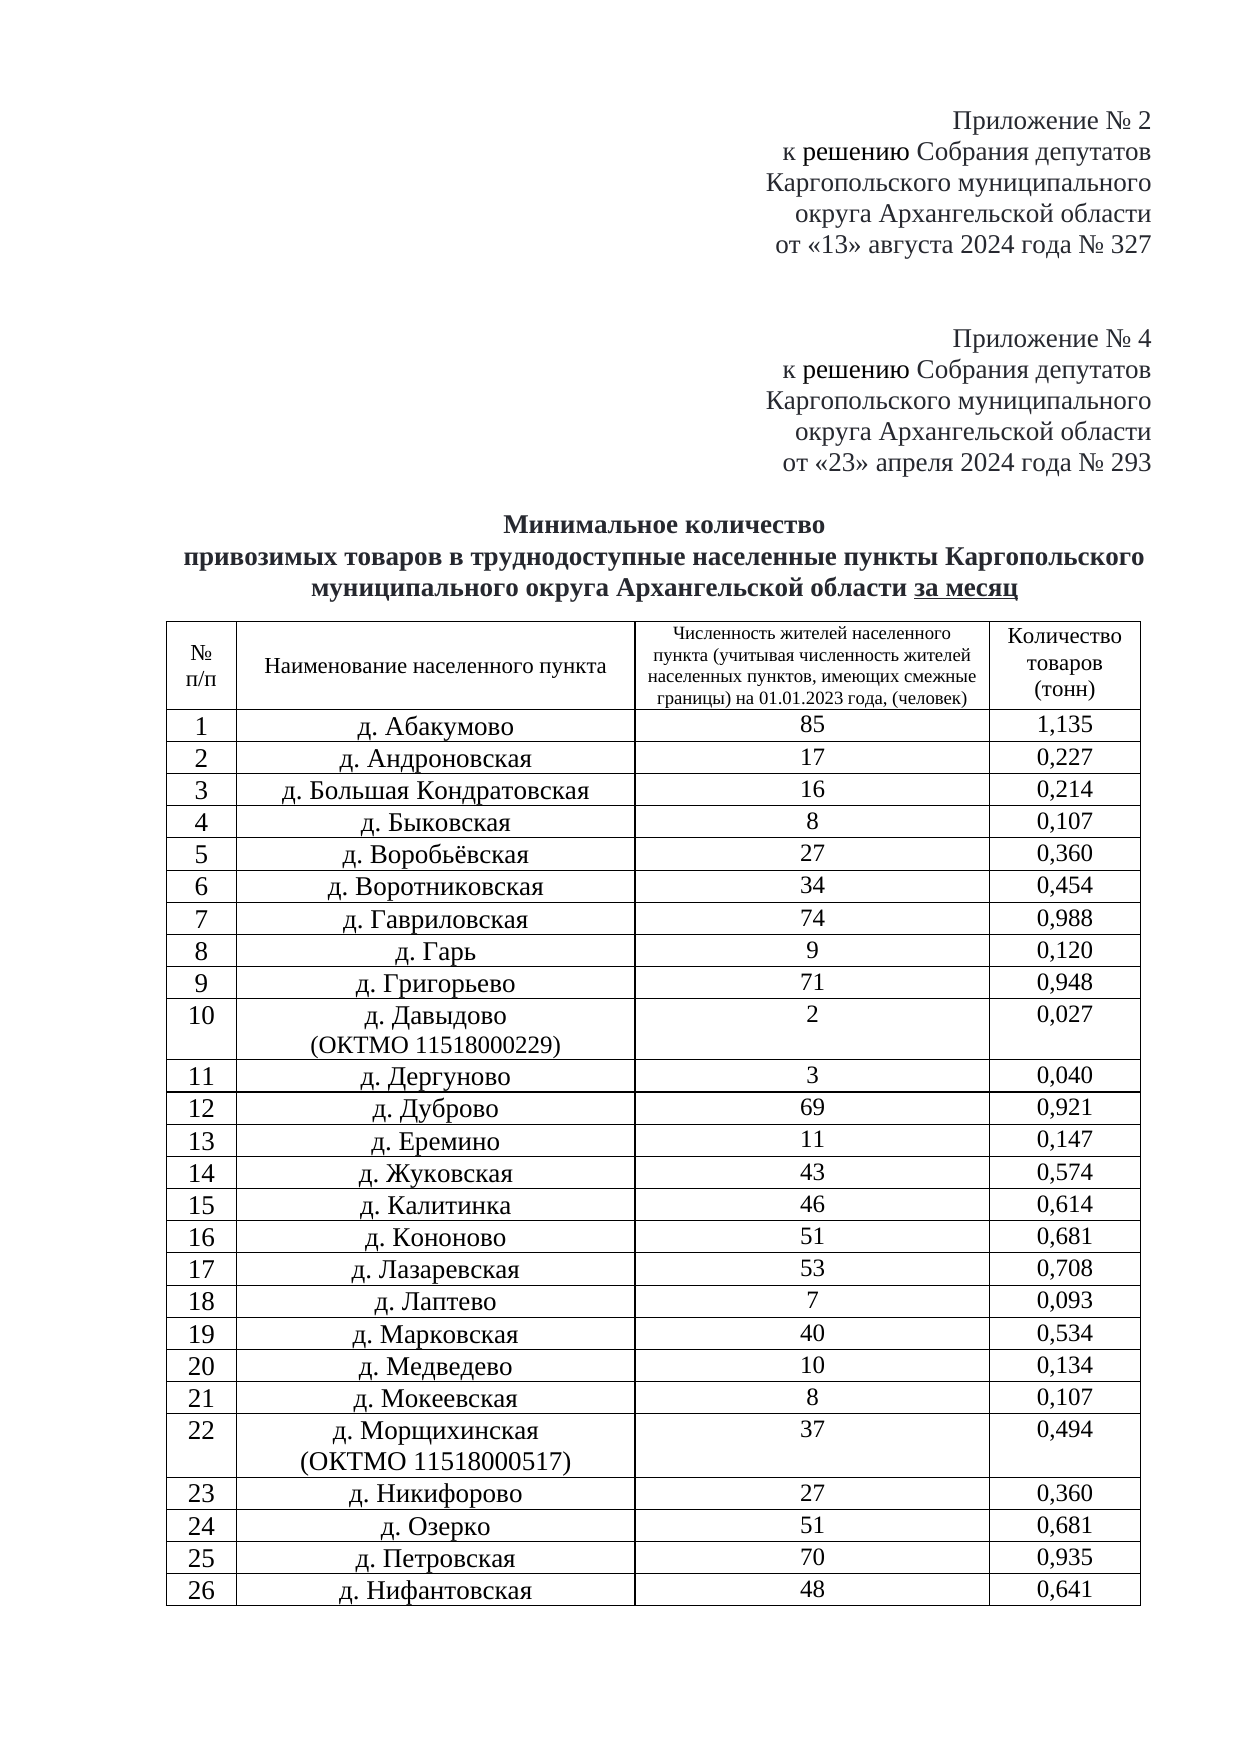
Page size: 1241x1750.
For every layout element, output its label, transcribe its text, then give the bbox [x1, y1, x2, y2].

table_cell 0,107 [990, 806, 1140, 837]
table_cell д. Воробьёвская [237, 838, 634, 869]
table_cell 0,360 [990, 838, 1140, 869]
table_cell д. Морщихинская (ОКТМО 11518000517) [237, 1414, 634, 1477]
table_header Наименование населенного пункта [237, 622, 634, 708]
table_cell 0,681 [990, 1510, 1140, 1541]
table_cell 1,135 [990, 710, 1140, 741]
table_cell д. Григорьево [237, 967, 634, 998]
table_cell д. Еремино [237, 1125, 634, 1156]
table_cell 20 [167, 1350, 236, 1381]
text округа Архангельской области от «23» апреля 2024 года № 293 [177, 415, 1152, 477]
table_cell д. Нифантовская [237, 1574, 634, 1605]
table_cell д. Гарь [237, 935, 634, 966]
table_cell 0,134 [990, 1350, 1140, 1381]
table_cell 13 [167, 1125, 236, 1156]
table_cell 0,921 [990, 1093, 1140, 1123]
table_cell 19 [167, 1318, 236, 1349]
table_cell д. Кононово [237, 1221, 634, 1252]
table_cell 46 [636, 1189, 989, 1220]
table_cell 4 [167, 806, 236, 837]
table_cell 23 [167, 1478, 236, 1509]
table_cell 8 [167, 935, 236, 966]
table_cell д. Большая Кондратовская [237, 774, 634, 805]
table_cell 8 [636, 806, 989, 837]
table_cell 0,093 [990, 1286, 1140, 1317]
table_cell 25 [167, 1542, 236, 1573]
table_cell 0,454 [990, 871, 1140, 902]
table_cell 0,227 [990, 742, 1140, 773]
table_cell д. Дуброво [237, 1093, 634, 1123]
table_cell 17 [167, 1253, 236, 1284]
table_header Количество товаров (тонн) [990, 622, 1140, 708]
table_cell 0,948 [990, 967, 1140, 998]
table_cell 16 [636, 774, 989, 805]
table_cell 24 [167, 1510, 236, 1541]
text Приложение № 2 к решению Собрания депутатов [177, 104, 1152, 166]
table_cell 0,360 [990, 1478, 1140, 1509]
table_cell 0,120 [990, 935, 1140, 966]
table_cell 34 [636, 871, 989, 902]
table_cell 11 [167, 1060, 236, 1091]
table_cell 1 [167, 710, 236, 741]
table_cell 2 [167, 742, 236, 773]
table_cell д. Мокеевская [237, 1382, 634, 1413]
table_cell 0,681 [990, 1221, 1140, 1252]
table_cell 0,494 [990, 1414, 1140, 1477]
table_cell 2 [636, 999, 989, 1059]
table_cell 0,708 [990, 1253, 1140, 1284]
table_cell 70 [636, 1542, 989, 1573]
table_cell 10 [167, 999, 236, 1059]
table_cell д. Гавриловская [237, 903, 634, 934]
table_cell 7 [167, 903, 236, 934]
table_cell 9 [636, 935, 989, 966]
table_cell д. Никифорово [237, 1478, 634, 1509]
table_cell д. Марковская [237, 1318, 634, 1349]
table_cell 5 [167, 838, 236, 869]
table_cell 26 [167, 1574, 236, 1605]
text округа Архангельской области от «13» августа 2024 года № 327 [177, 197, 1152, 259]
table_header Численность жителей населенного пункта (учитывая численность жителей населенных пунктов, имеющих смежные границы) на 01.01.2023 года, (человек) [636, 622, 989, 708]
table_cell д. Лаптево [237, 1286, 634, 1317]
table_cell д. Жуковская [237, 1157, 634, 1188]
table_cell 0,574 [990, 1157, 1140, 1188]
table_cell 6 [167, 871, 236, 902]
table_cell 0,040 [990, 1060, 1140, 1091]
table_cell 18 [167, 1286, 236, 1317]
table_cell 0,534 [990, 1318, 1140, 1349]
table_cell 3 [636, 1060, 989, 1091]
table_cell 11 [636, 1125, 989, 1156]
table_cell 21 [167, 1382, 236, 1413]
table_cell 0,107 [990, 1382, 1140, 1413]
table_cell 9 [167, 967, 236, 998]
table_cell 7 [636, 1286, 989, 1317]
table_cell д. Быковская [237, 806, 634, 837]
table_cell 43 [636, 1157, 989, 1188]
table_cell 74 [636, 903, 989, 934]
table_cell 27 [636, 838, 989, 869]
table_cell 0,147 [990, 1125, 1140, 1156]
table_cell 17 [636, 742, 989, 773]
table_cell 0,935 [990, 1542, 1140, 1573]
table_cell 22 [167, 1414, 236, 1477]
table_cell д. Озерко [237, 1510, 634, 1541]
table_cell 40 [636, 1318, 989, 1349]
table_cell 37 [636, 1414, 989, 1477]
table_cell д. Медведево [237, 1350, 634, 1381]
table_cell 0,214 [990, 774, 1140, 805]
text Приложение № 4 к решению Собрания депутатов [177, 322, 1152, 384]
table_cell 12 [167, 1093, 236, 1123]
table_cell д. Андроновская [237, 742, 634, 773]
subtitle Минимальное количество привозимых товаров в труднодоступные населенные пункты Каргопольского муниципального округа Архангельской области за месяц [177, 509, 1152, 602]
table_cell 0,614 [990, 1189, 1140, 1220]
table_cell д. Калитинка [237, 1189, 634, 1220]
table_cell 8 [636, 1382, 989, 1413]
table_cell д. Давыдово (ОКТМО 11518000229) [237, 999, 634, 1059]
table_cell 51 [636, 1221, 989, 1252]
table_cell 53 [636, 1253, 989, 1284]
table_cell 69 [636, 1093, 989, 1123]
table_cell 10 [636, 1350, 989, 1381]
table_cell 3 [167, 774, 236, 805]
table_cell 27 [636, 1478, 989, 1509]
table_cell 16 [167, 1221, 236, 1252]
table_cell 0,027 [990, 999, 1140, 1059]
table_cell 51 [636, 1510, 989, 1541]
text Каргопольского муниципального [177, 384, 1152, 415]
table_cell 48 [636, 1574, 989, 1605]
table_cell 85 [636, 710, 989, 741]
table_cell д. Петровская [237, 1542, 634, 1573]
table_cell 0,988 [990, 903, 1140, 934]
table_cell д. Абакумово [237, 710, 634, 741]
table_cell д. Дергуново [237, 1060, 634, 1091]
table_cell д. Лазаревская [237, 1253, 634, 1284]
table_cell 15 [167, 1189, 236, 1220]
table_cell 0,641 [990, 1574, 1140, 1605]
table_header № п/п [167, 622, 236, 708]
table_cell 71 [636, 967, 989, 998]
table_cell 14 [167, 1157, 236, 1188]
table_cell д. Воротниковская [237, 871, 634, 902]
text Каргопольского муниципального [177, 166, 1152, 197]
